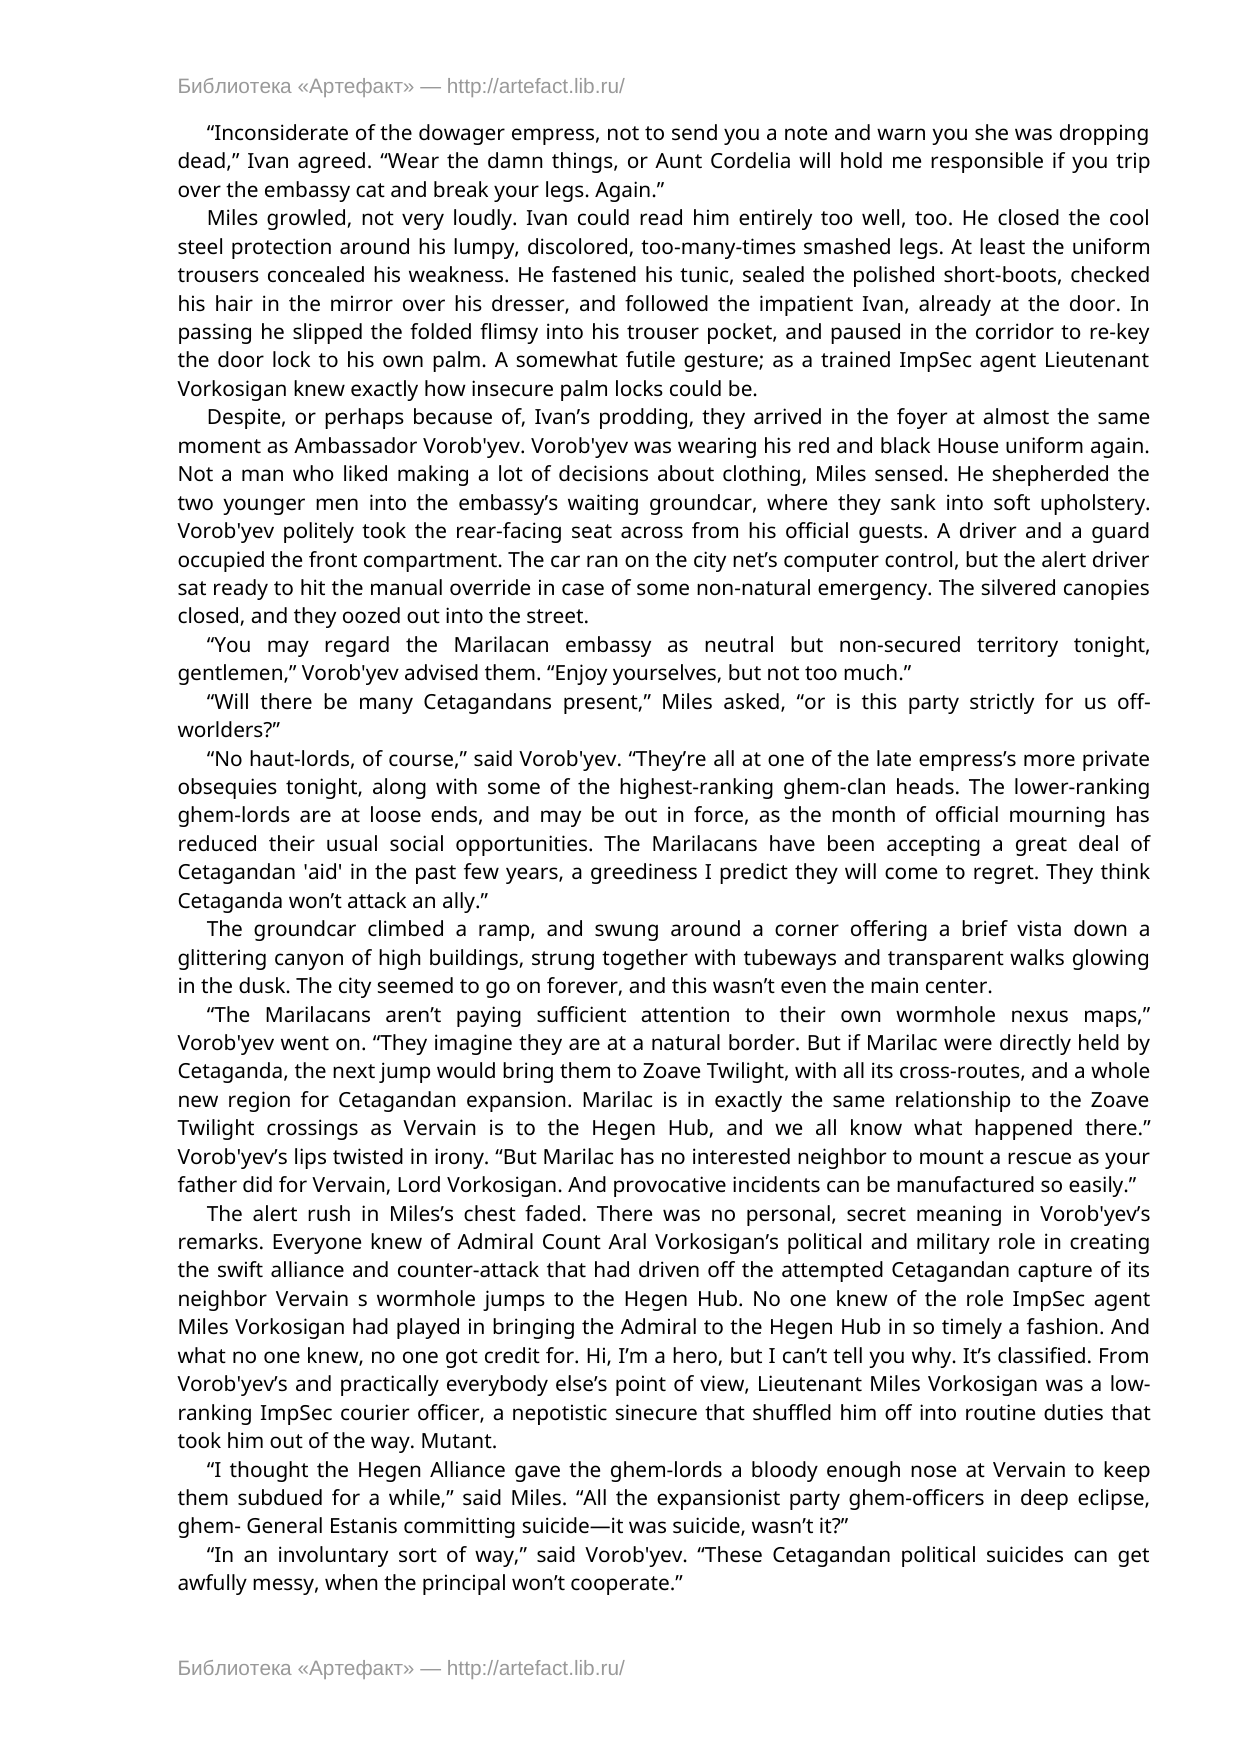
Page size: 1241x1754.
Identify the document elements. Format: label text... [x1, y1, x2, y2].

text “Will there be many Cetagandans present,” Miles asked, “or is this party strictly for us off- worlders?” [177, 687, 1152, 744]
text “No haut-lords, of course,” said Vorob'yev. “They’re all at one of the late empress’s more private obsequies tonight, along with some of the highest-ranking ghem-clan heads. The lower-ranking ghem-lords are at loose ends, and may be out in force, as the month of official mourning has reduced their usual social opportunities. The Marilacans have been accepting a great deal of Cetagandan 'aid' in the past few years, a greediness I predict they will come to regret. They think Cetaganda won’t attack an ally.” [177, 744, 1152, 914]
text “You may regard the Marilacan embassy as neutral but non-secured territory tonight, gentlemen,” Vorob'yev advised them. “Enjoy yourselves, but not too much.” [177, 630, 1152, 687]
text Despite, or perhaps because of, Ivan’s prodding, they arrived in the foyer at almost the same moment as Ambassador Vorob'yev. Vorob'yev was wearing his red and black House uniform again. Not a man who liked making a lot of decisions about clothing, Miles sensed. He shepherded the two younger men into the embassy’s waiting groundcar, where they sank into soft upholstery. Vorob'yev politely took the rear-facing seat across from his official guests. A driver and a guard occupied the front compartment. The car ran on the city net’s computer control, but the alert driver sat ready to hit the manual override in case of some non-natural emergency. The silvered canopies closed, and they oozed out into the street. [177, 402, 1152, 630]
text “Inconsiderate of the dowager empress, not to send you a note and warn you she was dropping dead,” Ivan agreed. “Wear the damn things, or Aunt Cordelia will hold me responsible if you trip over the embassy cat and break your legs. Again.” [177, 118, 1152, 203]
text The alert rush in Miles’s chest faded. There was no personal, secret meaning in Vorob'yev’s remarks. Everyone knew of Admiral Count Aral Vorkosigan’s political and military role in creating the swift alliance and counter-attack that had driven off the attempted Cetagandan capture of its neighbor Vervain s wormhole jumps to the Hegen Hub. No one knew of the role ImpSec agent Miles Vorkosigan had played in bringing the Admiral to the Hegen Hub in so timely a fashion. And what no one knew, no one got credit for. Hi, I’m a hero, but I can’t tell you why. It’s classified. From Vorob'yev’s and practically everybody else’s point of view, Lieutenant Miles Vorkosigan was a low-ranking ImpSec courier officer, a nepotistic sinecure that shuffled him off into routine duties that took him out of the way. Mutant. [177, 1199, 1152, 1455]
text Miles growled, not very loudly. Ivan could read him entirely too well, too. He closed the cool steel protection around his lumpy, discolored, too-many-times smashed legs. At least the uniform trousers concealed his weakness. He fastened his tunic, sealed the polished short-boots, checked his hair in the mirror over his dresser, and followed the impatient Ivan, already at the door. In passing he slipped the folded flimsy into his trouser pocket, and paused in the corridor to re-key the door lock to his own palm. A somewhat futile gesture; as a trained ImpSec agent Lieutenant Vorkosigan knew exactly how insecure palm locks could be. [177, 203, 1152, 402]
text The groundcar climbed a ramp, and swung around a corner offering a brief vista down a glittering canyon of high buildings, strung together with tubeways and transparent walks glowing in the dusk. The city seemed to go on forever, and this wasn’t even the main center. [177, 914, 1152, 1000]
text “The Marilacans aren’t paying sufficient attention to their own wormhole nexus maps,” Vorob'yev went on. “They imagine they are at a natural border. But if Marilac were directly held by Cetaganda, the next jump would bring them to Zoave Twilight, with all its cross-routes, and a whole new region for Cetagandan expansion. Marilac is in exactly the same relationship to the Zoave Twilight crossings as Vervain is to the Hegen Hub, and we all know what happened there.” Vorob'yev’s lips twisted in irony. “But Marilac has no interested neighbor to mount a rescue as your father did for Vervain, Lord Vorkosigan. And provocative incidents can be manufactured so easily.” [177, 1000, 1152, 1199]
text “I thought the Hegen Alliance gave the ghem-lords a bloody enough nose at Vervain to keep them subdued for a while,” said Miles. “All the expansionist party ghem-officers in deep eclipse, ghem- General Estanis committing suicide—it was suicide, wasn’t it?” [177, 1455, 1152, 1540]
text “In an involuntary sort of way,” said Vorob'yev. “These Cetagandan political suicides can get awfully messy, when the principal won’t cooperate.” [177, 1540, 1152, 1597]
